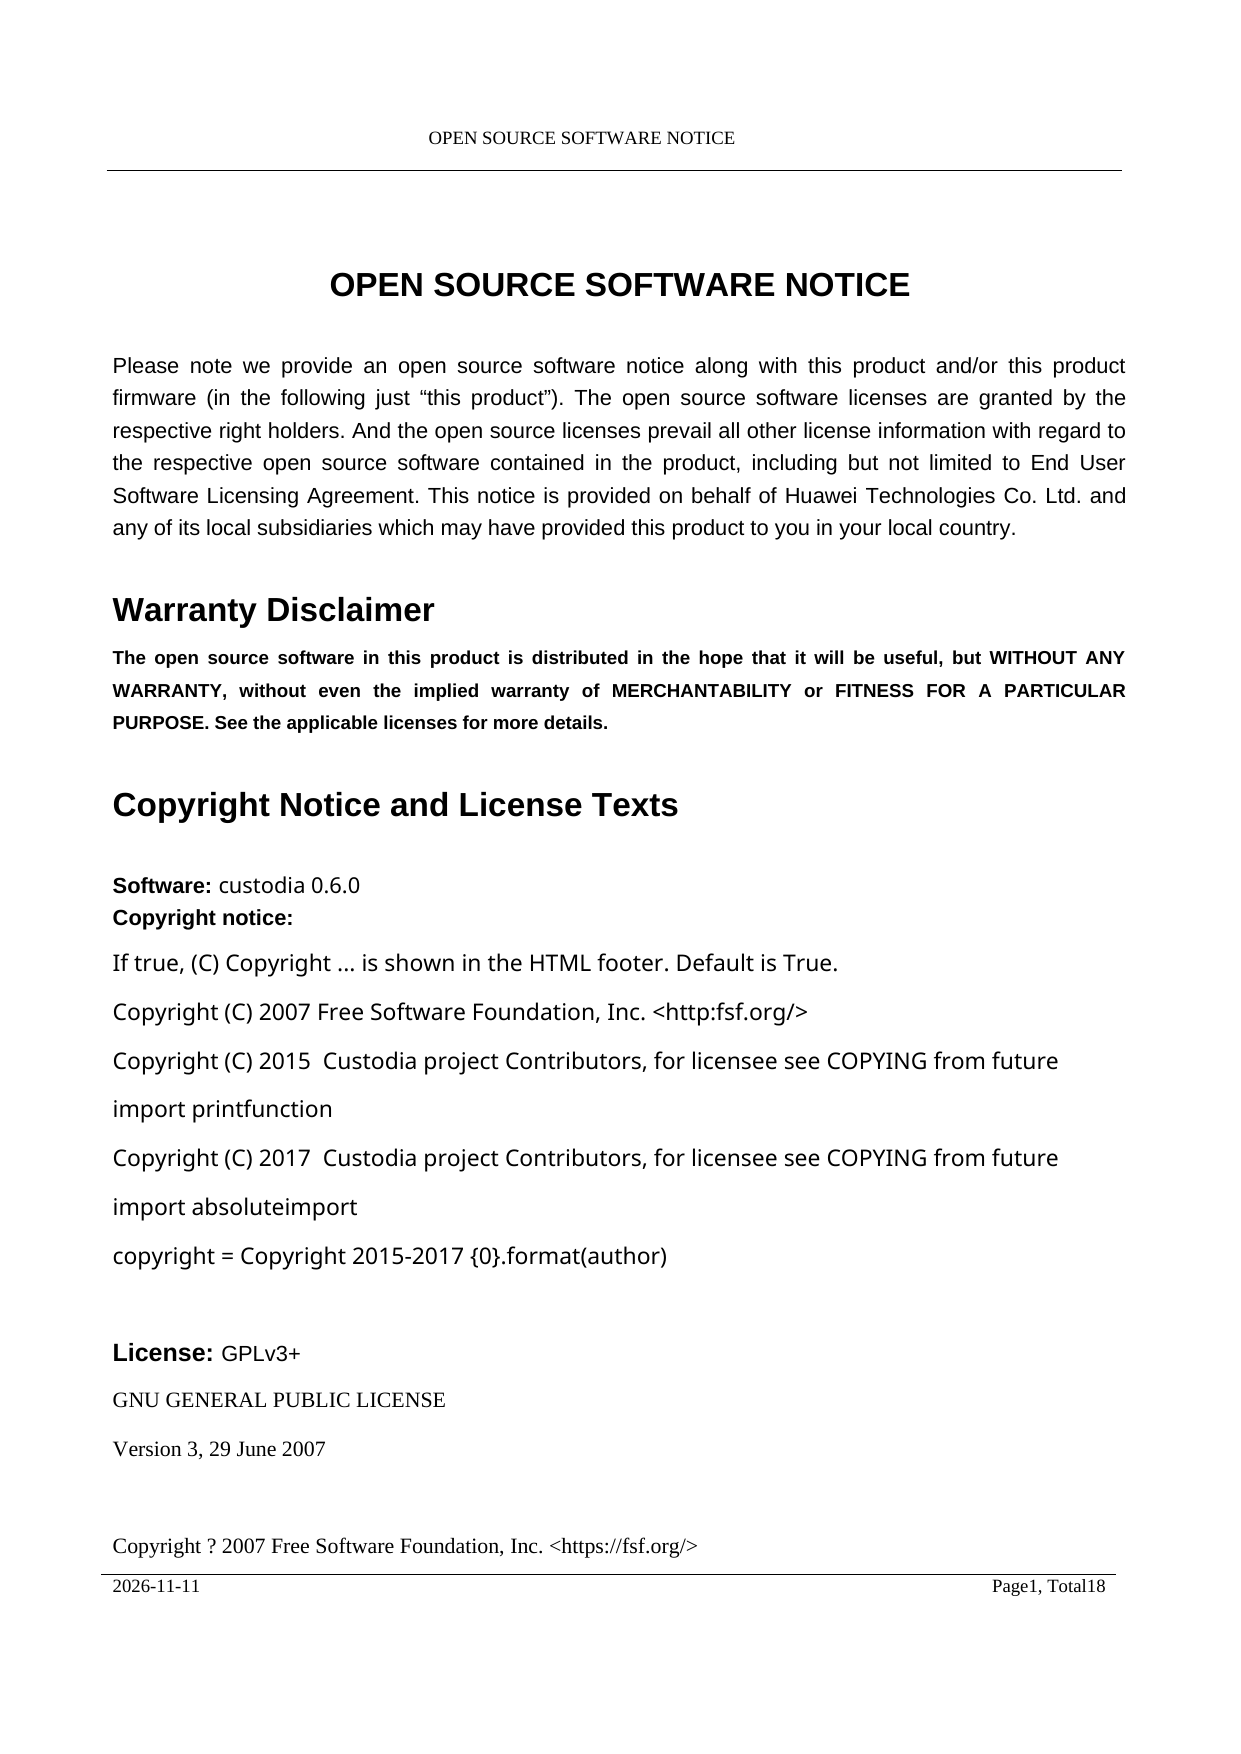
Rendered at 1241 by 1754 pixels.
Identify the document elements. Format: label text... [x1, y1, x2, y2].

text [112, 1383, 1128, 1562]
text License: GPLv3+ [112, 1337, 1128, 1369]
text Warranty Disclaimer [112, 576, 1128, 641]
text Copyright Notice and License Texts [112, 771, 1128, 836]
text OPEN SOURCE SOFTWARE NOTICE [112, 251, 1128, 316]
text Please note we provide an open source software notice along with this product and/or this product firmware (in the following just “this product”). The open source software licenses are granted by the respective right holders. And the open source licenses prevail all other license information with regard to the respective open source software contained in the product, including but not limited to End User Software Licensing Agreement. This notice is provided on behalf of Huawei Technologies Co. Ltd. and any of its local subsidiaries which may have provided this product to you in your local country. [112, 349, 1128, 544]
text The open source software in this product is distributed in the hope that it will be useful, but WITHOUT ANY WARRANTY, without even the implied warranty of MERCHANTABILITY or FITNESS FOR A PARTICULAR PURPOSE. See the applicable licenses for more details. [112, 641, 1128, 739]
text Copyright notice: [112, 901, 1128, 934]
text Software: custodia 0.6.0 [112, 869, 1128, 901]
text If true, (C) Copyright ... is shown in the HTML footer. Default is True. Copyright (C) 2007 Free Software Foundation, Inc. <http:fsf.org/> Copyright (C) 2015 Custodia project Contributors, for licensee see COPYING from future import printfunction Copyright (C) 2017 Custodia project Contributors, for licensee see COPYING from future import absoluteimport copyright = Copyright 2015-2017 {0}.format(author) [112, 947, 1128, 1320]
